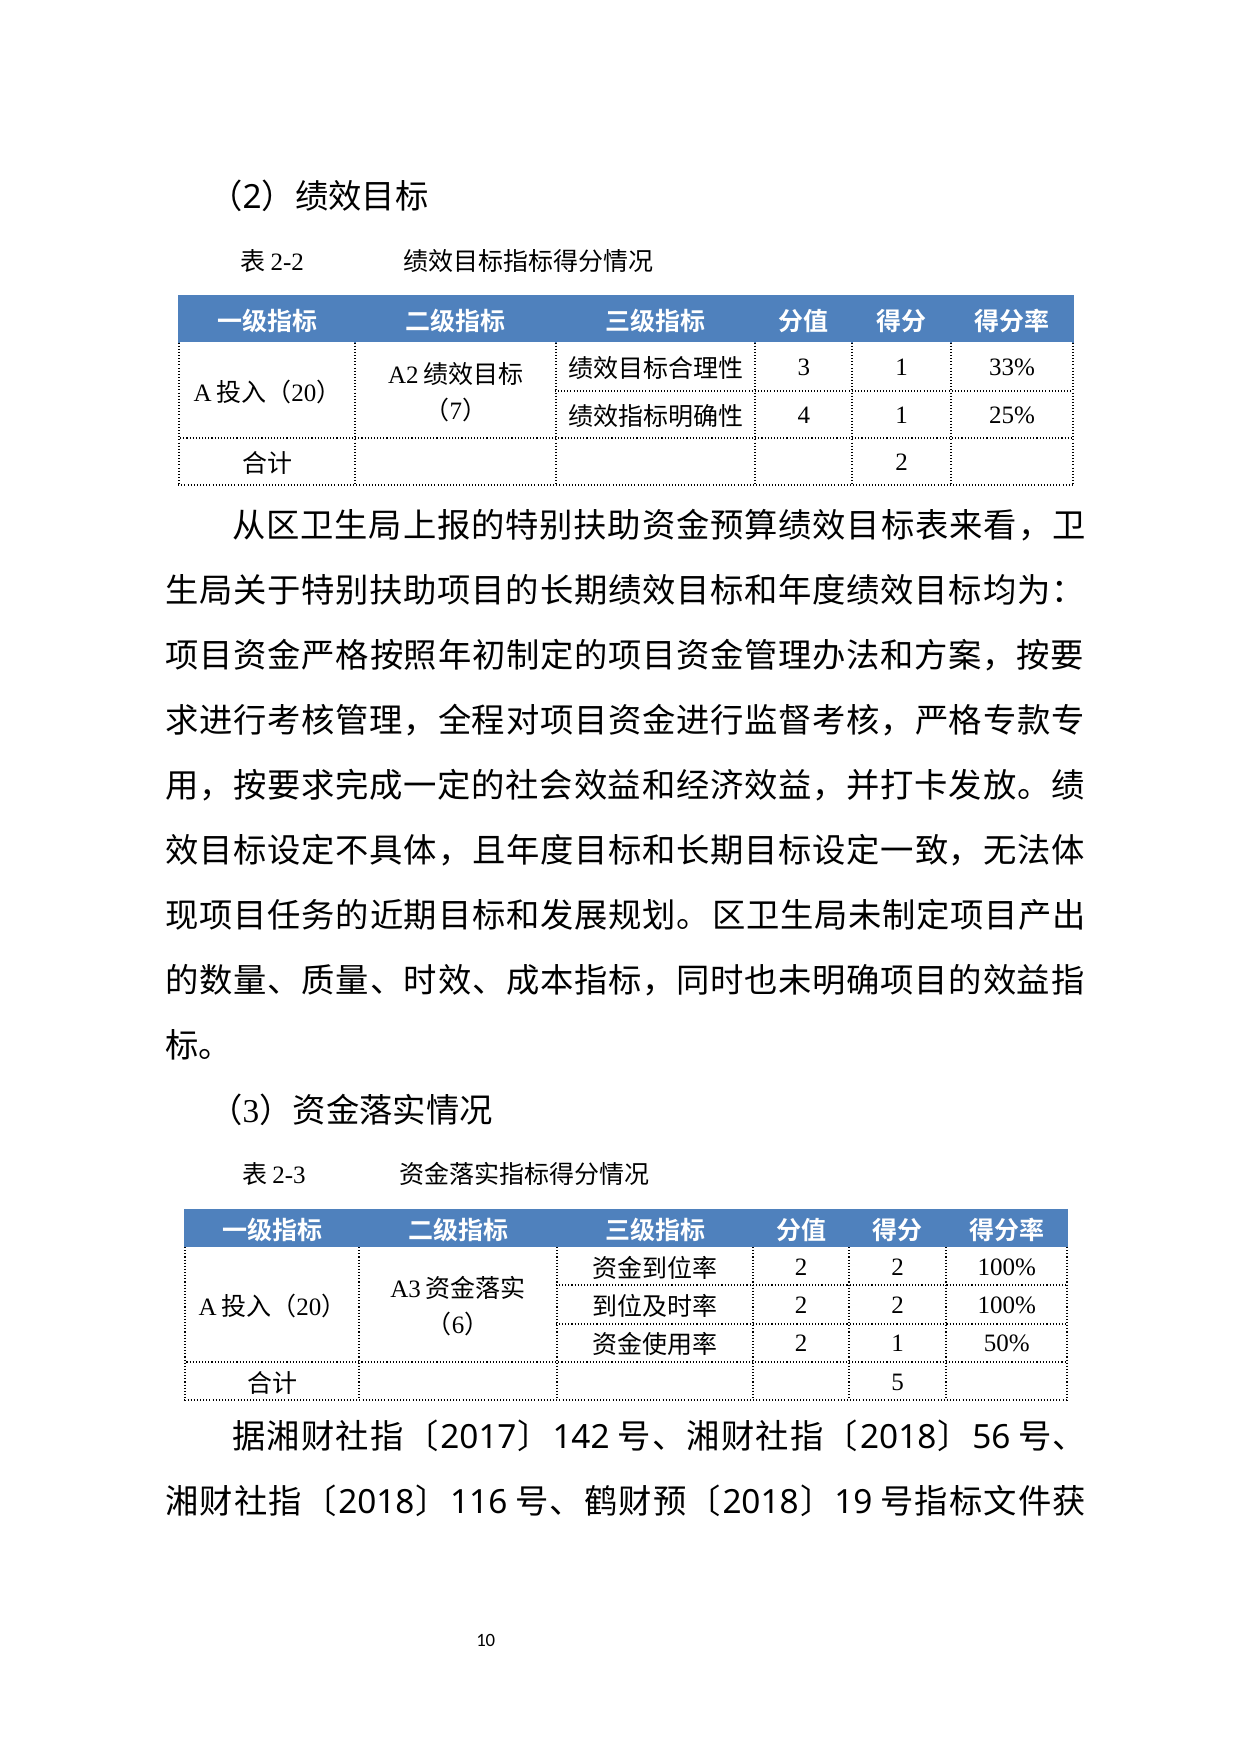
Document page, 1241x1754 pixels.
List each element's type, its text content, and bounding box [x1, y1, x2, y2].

table_cell 绩效指标明确性 [556, 390, 755, 437]
table_header 三级指标 [558, 1211, 752, 1247]
table_cell 5 [849, 1361, 946, 1399]
table_cell 1 [852, 344, 951, 390]
table_cell 33% [951, 344, 1073, 390]
table_cell A2绩效目标（7） [355, 344, 556, 437]
table_cell 25% [951, 390, 1073, 437]
table_cell 2 [849, 1248, 946, 1284]
table_cell A投入（20） [179, 344, 355, 437]
table_header 一级指标 [186, 1211, 358, 1247]
table_cell [951, 437, 1073, 484]
table_cell [753, 1361, 849, 1399]
table_header 二级指标 [356, 297, 555, 342]
table_cell 资金使用率 [557, 1323, 753, 1361]
table_cell 100% [946, 1248, 1067, 1284]
table_cell 50% [946, 1323, 1067, 1361]
table_cell [557, 1361, 753, 1399]
table_header 三级指标 [557, 297, 754, 342]
table_cell A3资金落实（6） [359, 1248, 557, 1361]
table_header 二级指标 [360, 1211, 556, 1247]
table_cell 100% [946, 1284, 1067, 1323]
text 表2-3 资金落实指标得分情况 [165, 1141, 1087, 1206]
table_cell 1 [849, 1323, 946, 1361]
list 绩效目标 [209, 162, 1087, 227]
table_header 得分 [850, 1211, 945, 1247]
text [165, 1401, 1087, 1531]
table_cell 合计 [179, 437, 355, 484]
table_cell 绩效目标合理性 [556, 344, 755, 390]
table_cell [355, 437, 556, 484]
table_cell 2 [753, 1284, 849, 1323]
table_header 分值 [756, 297, 851, 342]
table_header 分值 [754, 1211, 848, 1247]
table_cell 2 [852, 437, 951, 484]
table_header 得分 [853, 297, 950, 342]
table_cell 2 [849, 1284, 946, 1323]
table_cell 2 [753, 1323, 849, 1361]
table_cell 2 [753, 1248, 849, 1284]
text 表2-2 绩效目标指标得分情况 [165, 227, 1087, 292]
table_cell A投入（20） [185, 1248, 359, 1361]
table_header 得分率 [947, 1211, 1066, 1247]
table_cell 到位及时率 [557, 1284, 753, 1323]
table_cell [946, 1361, 1067, 1399]
text 从区卫生局上报的特别扶助资金预算绩效目标表来看，卫生局关于特别扶助项目的长期绩效目标和年度绩效目标均为：项目资金严格按照年初制定的项目资金管理办法和方案，按要求进行考核管理，全程对项目资金进行监督考核，严格专款专用，按要求完成一定的社会效益和经济效益，并打卡发放。绩效目标设定不具体，且年度目标和长期目标设定一致，无法体现项目任务的近期目标和发展规划。区卫生局未制定项目产出的数量、质量、时效、成本指标，同时也未明确项目的效益指标。 [165, 491, 1087, 1076]
table_cell [755, 437, 852, 484]
table_header 得分率 [952, 297, 1072, 342]
table_cell 资金到位率 [557, 1248, 753, 1284]
table_cell 1 [852, 390, 951, 437]
list 资金落实情况 [209, 1076, 1087, 1141]
table_header 一级指标 [180, 297, 354, 342]
table_cell 4 [755, 390, 852, 437]
table_cell 3 [755, 344, 852, 390]
table_cell 合计 [185, 1361, 359, 1399]
table_cell [556, 437, 755, 484]
table_cell [359, 1361, 557, 1399]
